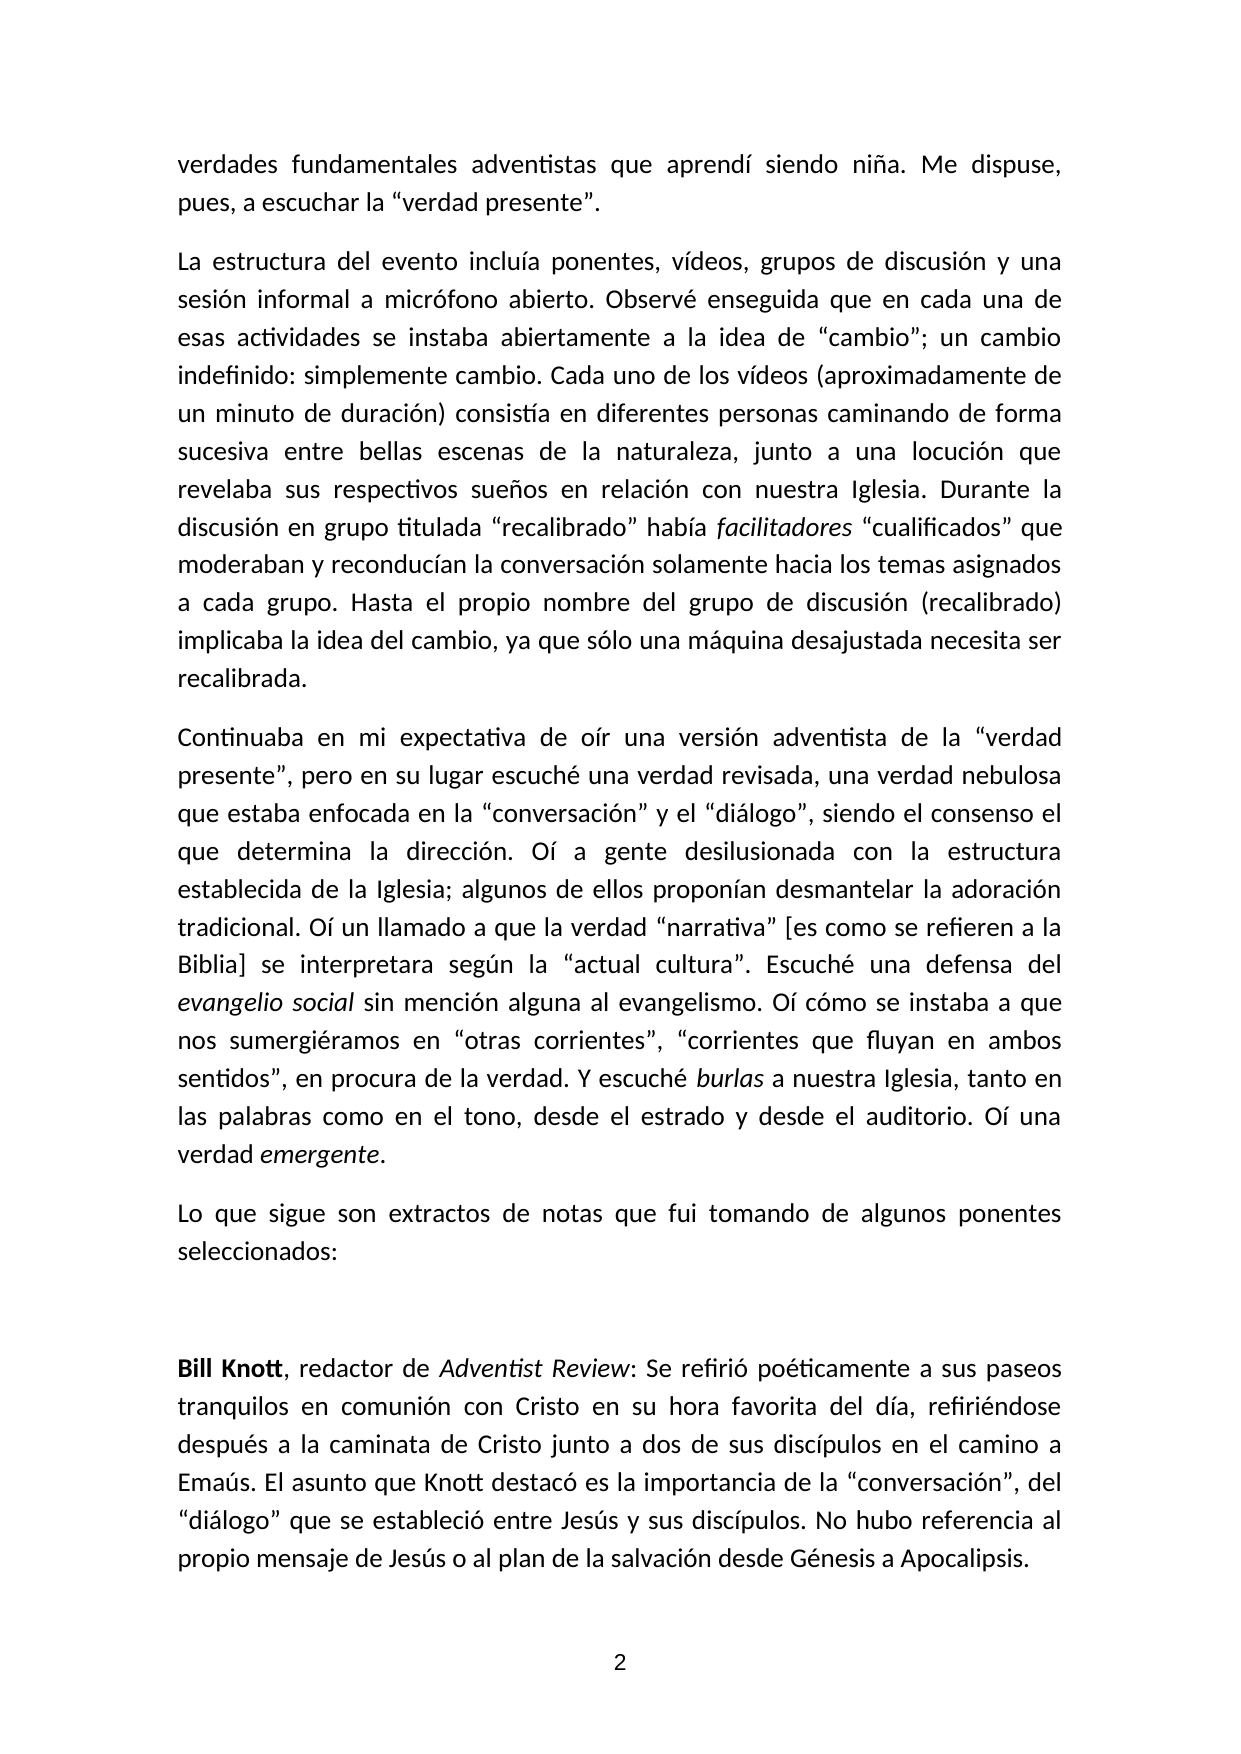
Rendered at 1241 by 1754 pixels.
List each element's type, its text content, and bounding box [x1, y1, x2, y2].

text Continuaba en mi expectativa de oír una versión adventista de la “verdad presente”, pero en su lugar escuché una verdad revisada, una verdad nebulosa que estaba enfocada en la “conversación” y el “diálogo”, siendo el consenso el que determina la dirección. Oí a gente desilusionada con la estructura establecida de la Iglesia; algunos de ellos proponían desmantelar la adoración tradicional. Oí un llamado a que la verdad “narrativa” [es como se refieren a la Biblia] se interpretara según la “actual cultura”. Escuché una defensa del evangelio social sin mención alguna al evangelismo. Oí cómo se instaba a que nos sumergiéramos en “otras corrientes”, “corrientes que fluyan en ambos sentidos”, en procura de la verdad. Y escuché burlas a nuestra Iglesia, tanto en las palabras como en el tono, desde el estrado y desde el auditorio. Oí una verdad emergente. [177, 720, 1063, 1170]
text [177, 148, 1063, 218]
text La estructura del evento incluía ponentes, vídeos, grupos de discusión y una sesión informal a micrófono abierto. Observé enseguida que en cada una de esas actividades se instaba abiertamente a la idea de “cambio”; un cambio indefinido: simplemente cambio. Cada uno de los vídeos (aproximadamente de un minuto de duración) consistía en diferentes personas caminando de forma sucesiva entre bellas escenas de la naturaleza, junto a una locución que revelaba sus respectivos sueños en relación con nuestra Iglesia. Durante la discusión en grupo titulada “recalibrado” había facilitadores “cualificados” que moderaban y reconducían la conversación solamente hacia los temas asignados a cada grupo. Hasta el propio nombre del grupo de discusión (recalibrado) implicaba la idea del cambio, ya que sólo una máquina desajustada necesita ser recalibrada. [177, 244, 1063, 694]
text Bill Knott, redactor de Adventist Review: Se refirió poéticamente a sus paseos tranquilos en comunión con Cristo en su hora favorita del día, refiriéndose después a la caminata de Cristo junto a dos de sus discípulos en el camino a Emaús. El asunto que Knott destacó es la importancia de la “conversación”, del “diálogo” que se estableció entre Jesús y sus discípulos. No hubo referencia al propio mensaje de Jesús o al plan de la salvación desde Génesis a Apocalipsis. [177, 1351, 1063, 1574]
text Lo que sigue son extractos de notas que fui tomando de algunos ponentes seleccionados: [177, 1196, 1063, 1267]
